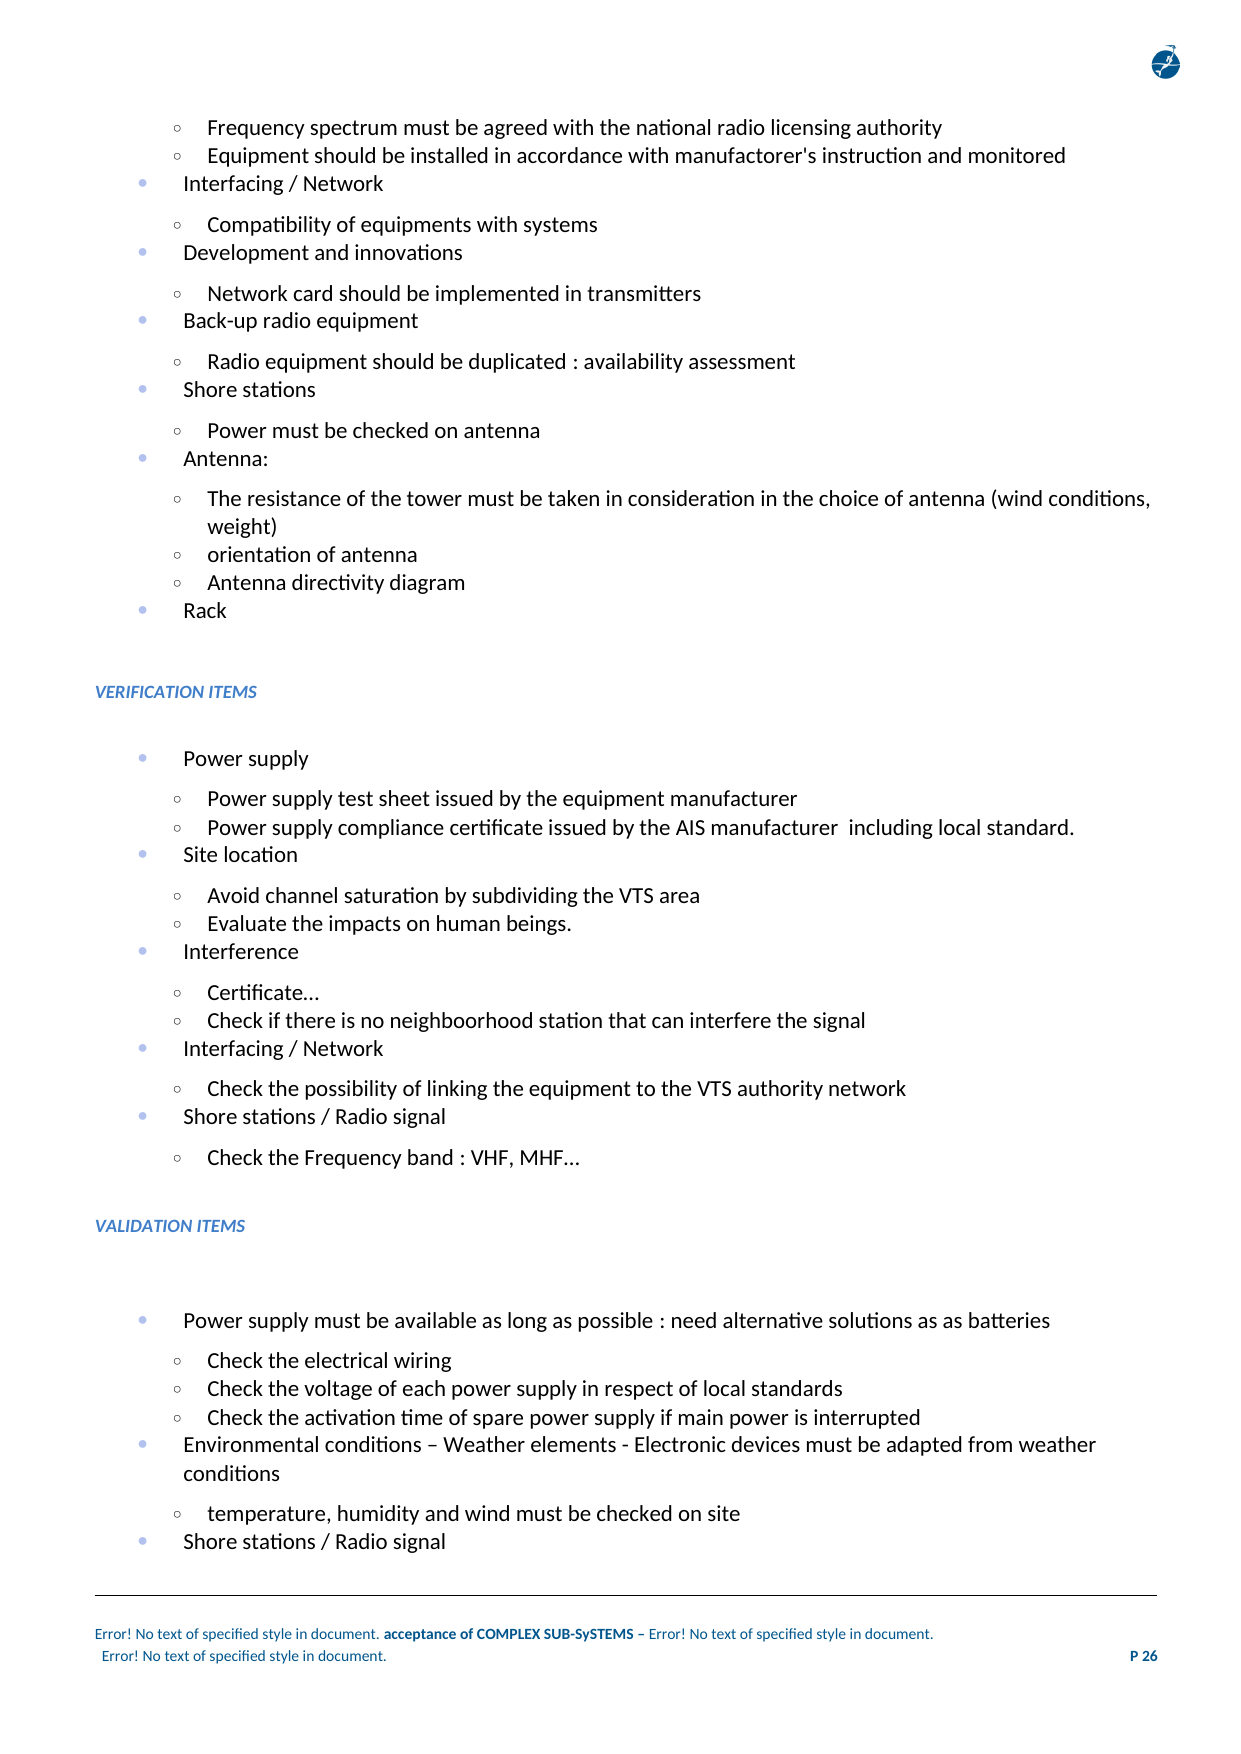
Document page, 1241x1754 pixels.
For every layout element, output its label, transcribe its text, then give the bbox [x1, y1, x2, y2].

list orientation of antenna [169, 540, 1157, 568]
text Rack [139, 596, 1157, 624]
list Check the Frequency band : VHF, MHF… [169, 1143, 1157, 1171]
list Equipment should be installed in accordance with manufactorer's instruction and monitored [169, 142, 1157, 169]
text Development and innovations [139, 238, 1157, 266]
text Power supply must be available as long as possible : need alternative solutions as as batteries [139, 1306, 1157, 1334]
text Site location [139, 841, 1157, 869]
list Frequency spectrum must be agreed with the national radio licensing authority [169, 113, 1157, 142]
text Shore stations [139, 375, 1157, 403]
list Check the voltage of each power supply in respect of local standards [169, 1374, 1157, 1403]
list Compatibility of equipments with systems [169, 210, 1157, 238]
list Certificate… [169, 978, 1157, 1006]
list Power supply test sheet issued by the equipment manufacturer [169, 784, 1157, 813]
picture [1120, 0, 1239, 114]
list Check if there is no neighboorhood station that can interfere the signal [169, 1006, 1157, 1034]
list Antenna directivity diagram [169, 568, 1157, 596]
text Environmental conditions – Weather elements - Electronic devices must be adapted from weather conditions [139, 1431, 1157, 1487]
list Network card should be implemented in transmitters [169, 279, 1157, 307]
text Power supply [139, 744, 1157, 772]
subtitle Validation items [94, 1214, 1157, 1237]
list The resistance of the tower must be taken in consideration in the choice of antenna (wind conditions, weight) [169, 484, 1157, 540]
text Interference [139, 937, 1157, 965]
list Power must be checked on antenna [169, 416, 1157, 444]
text Back-up radio equipment [139, 307, 1157, 335]
list Check the electrical wiring [169, 1347, 1157, 1374]
list Power supply compliance certificate issued by the AIS manufacturer including local standard. [169, 813, 1157, 841]
list Radio equipment should be duplicated : availability assessment [169, 347, 1157, 375]
list Check the activation time of spare power supply if main power is interrupted [169, 1403, 1157, 1431]
list Evaluate the impacts on human beings. [169, 909, 1157, 937]
text Shore stations / Radio signal [139, 1102, 1157, 1130]
list temperature, humidity and wind must be checked on site [169, 1499, 1157, 1527]
text Interfacing / Network [139, 1034, 1157, 1062]
subtitle Verification items [94, 681, 1157, 703]
text Shore stations / Radio signal [139, 1527, 1157, 1555]
text Interfacing / Network [139, 169, 1157, 198]
text Antenna: [139, 444, 1157, 472]
list Avoid channel saturation by subdividing the VTS area [169, 881, 1157, 909]
list Check the possibility of linking the equipment to the VTS authority network [169, 1074, 1157, 1102]
